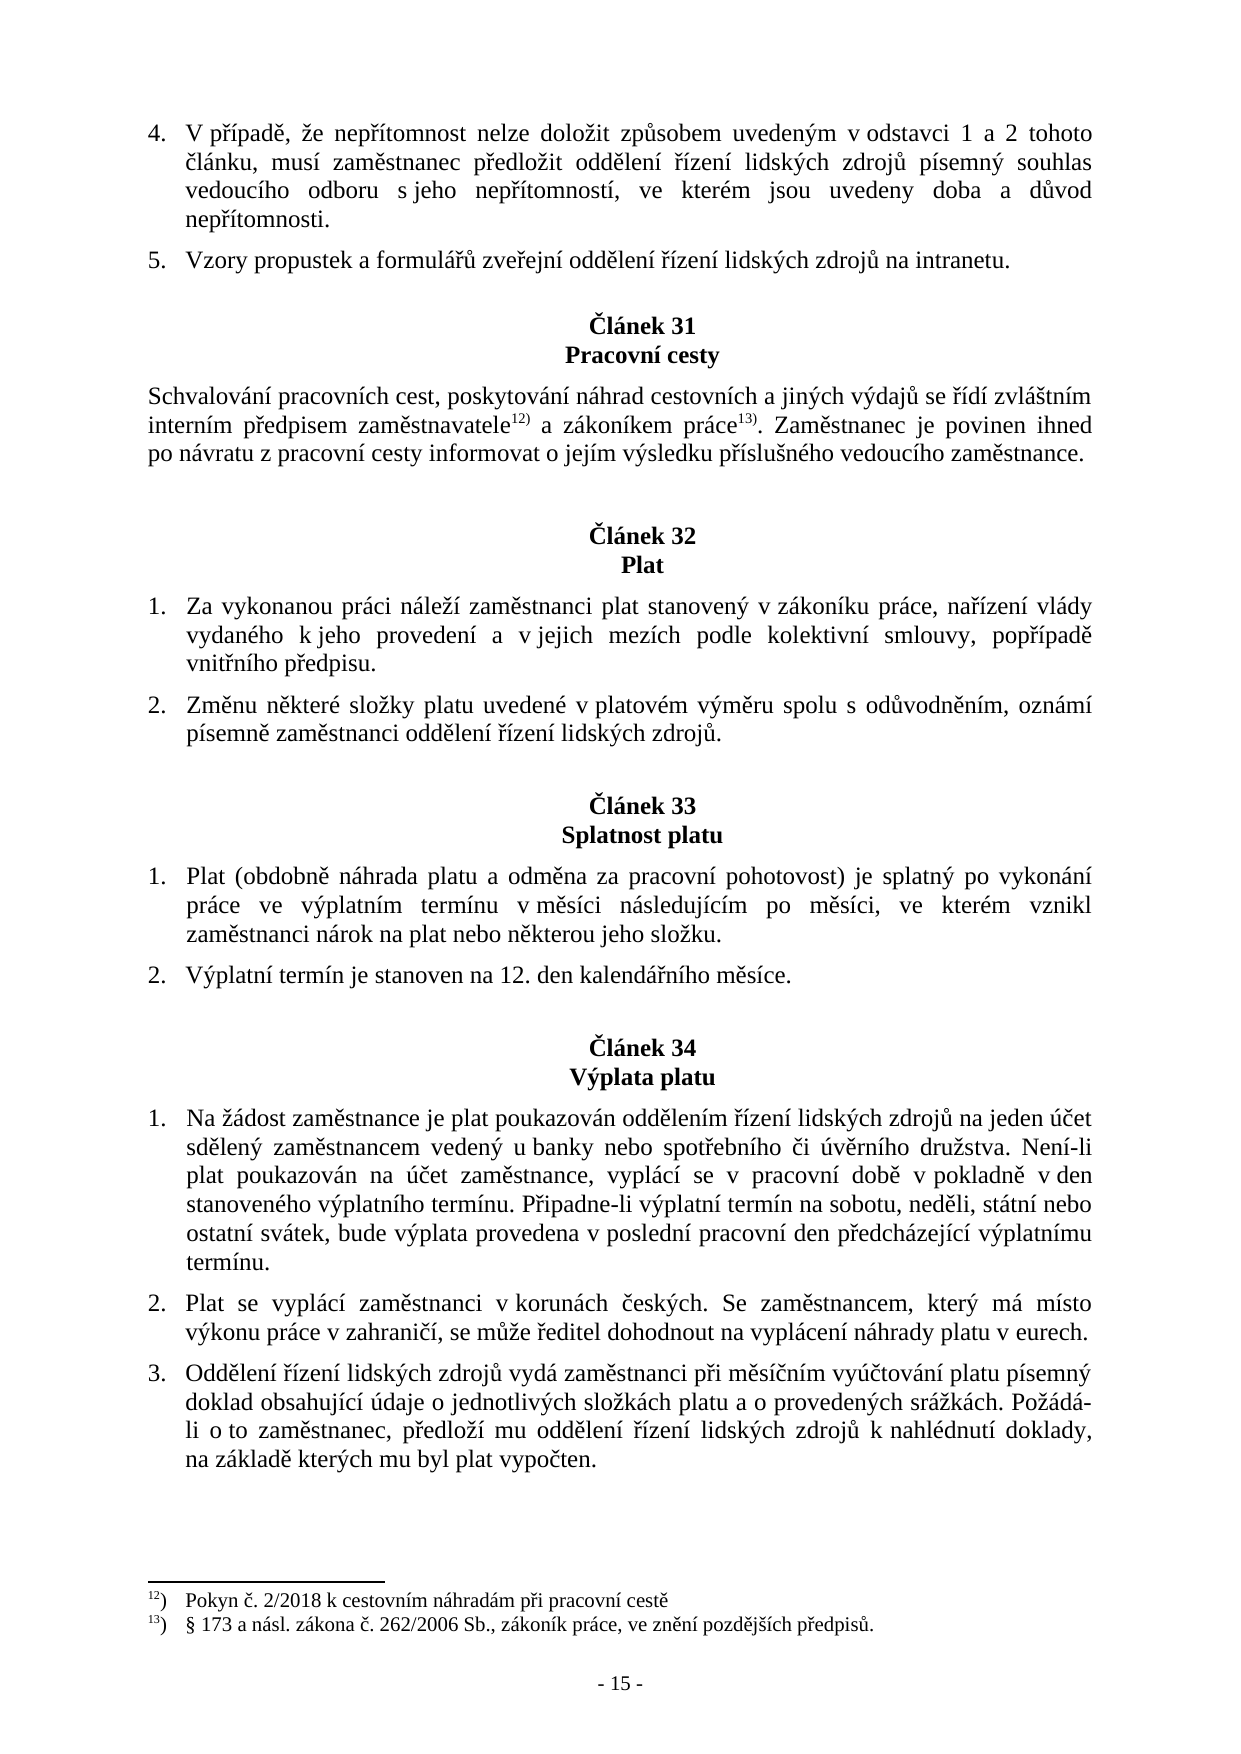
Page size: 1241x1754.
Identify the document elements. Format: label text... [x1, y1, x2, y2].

subtitle Článek 34 Výplata platu [192, 1033, 1092, 1091]
list Vzory propustek a formulářů zveřejní oddělení řízení lidských zdrojů na intranetu. [148, 246, 1092, 274]
list Plat (obdobně náhrada platu a odměna za pracovní pohotovost) je splatný po vykonání práce ve výplatním termínu v měsíci následujícím po měsíci, ve kterém vznikl zaměstnanci nárok na plat nebo některou jeho složku. [148, 861, 1092, 948]
list Za vykonanou práci náleží zaměstnanci plat stanovený v zákoníku práce, nařízení vlády vydaného k jeho provedení a v jejich mezích podle kolektivní smlouvy, popřípadě vnitřního předpisu. [148, 591, 1092, 677]
list Na žádost zaměstnance je plat poukazován oddělením řízení lidských zdrojů na jeden účet sdělený zaměstnancem vedený u banky nebo spotřebního či úvěrního družstva. Není-li plat poukazován na účet zaměstnance, vyplácí se v pracovní době v pokladně v den stanoveného výplatního termínu. Připadne-li výplatní termín na sobotu, neděli, státní nebo ostatní svátek, bude výplata provedena v poslední pracovní den předcházející výplatnímu termínu. [148, 1103, 1092, 1276]
list V případě, že nepřítomnost nelze doložit způsobem uvedeným v odstavci 1 a 2 tohoto článku, musí zaměstnanec předložit oddělení řízení lidských zdrojů písemný souhlas vedoucího odboru s jeho nepřítomností, ve kterém jsou uvedeny doba a důvod nepřítomnosti. [148, 118, 1092, 233]
subtitle Článek 32 Plat [192, 521, 1092, 578]
subtitle Článek 31 Pracovní cesty [192, 311, 1092, 368]
subtitle Článek 33 Splatnost platu [192, 791, 1092, 849]
list Plat se vyplácí zaměstnanci v korunách českých. Se zaměstnancem, který má místo výkonu práce v zahraničí, se může ředitel dohodnout na vyplácení náhrady platu v eurech. [148, 1288, 1092, 1346]
list Změnu některé složky platu uvedené v platovém výměru spolu s odůvodněním, oznámí písemně zaměstnanci oddělení řízení lidských zdrojů. [148, 690, 1092, 747]
text Schvalování pracovních cest, poskytování náhrad cestovních a jiných výdajů se řídí zvláštním interním předpisem zaměstnavatele) a zákoníkem práce). Zaměstnanec je povinen ihned po návratu z pracovní cesty informovat o jejím výsledku příslušného vedoucího zaměstnance. [148, 381, 1092, 467]
list Oddělení řízení lidských zdrojů vydá zaměstnanci při měsíčním vyúčtování platu písemný doklad obsahující údaje o jednotlivých složkách platu a o provedených srážkách. Požádá-li o to zaměstnanec, předloží mu oddělení řízení lidských zdrojů k nahlédnutí doklady, na základě kterých mu byl plat vypočten. [148, 1358, 1092, 1473]
list Výplatní termín je stanoven na 12. den kalendářního měsíce. [148, 960, 1092, 989]
